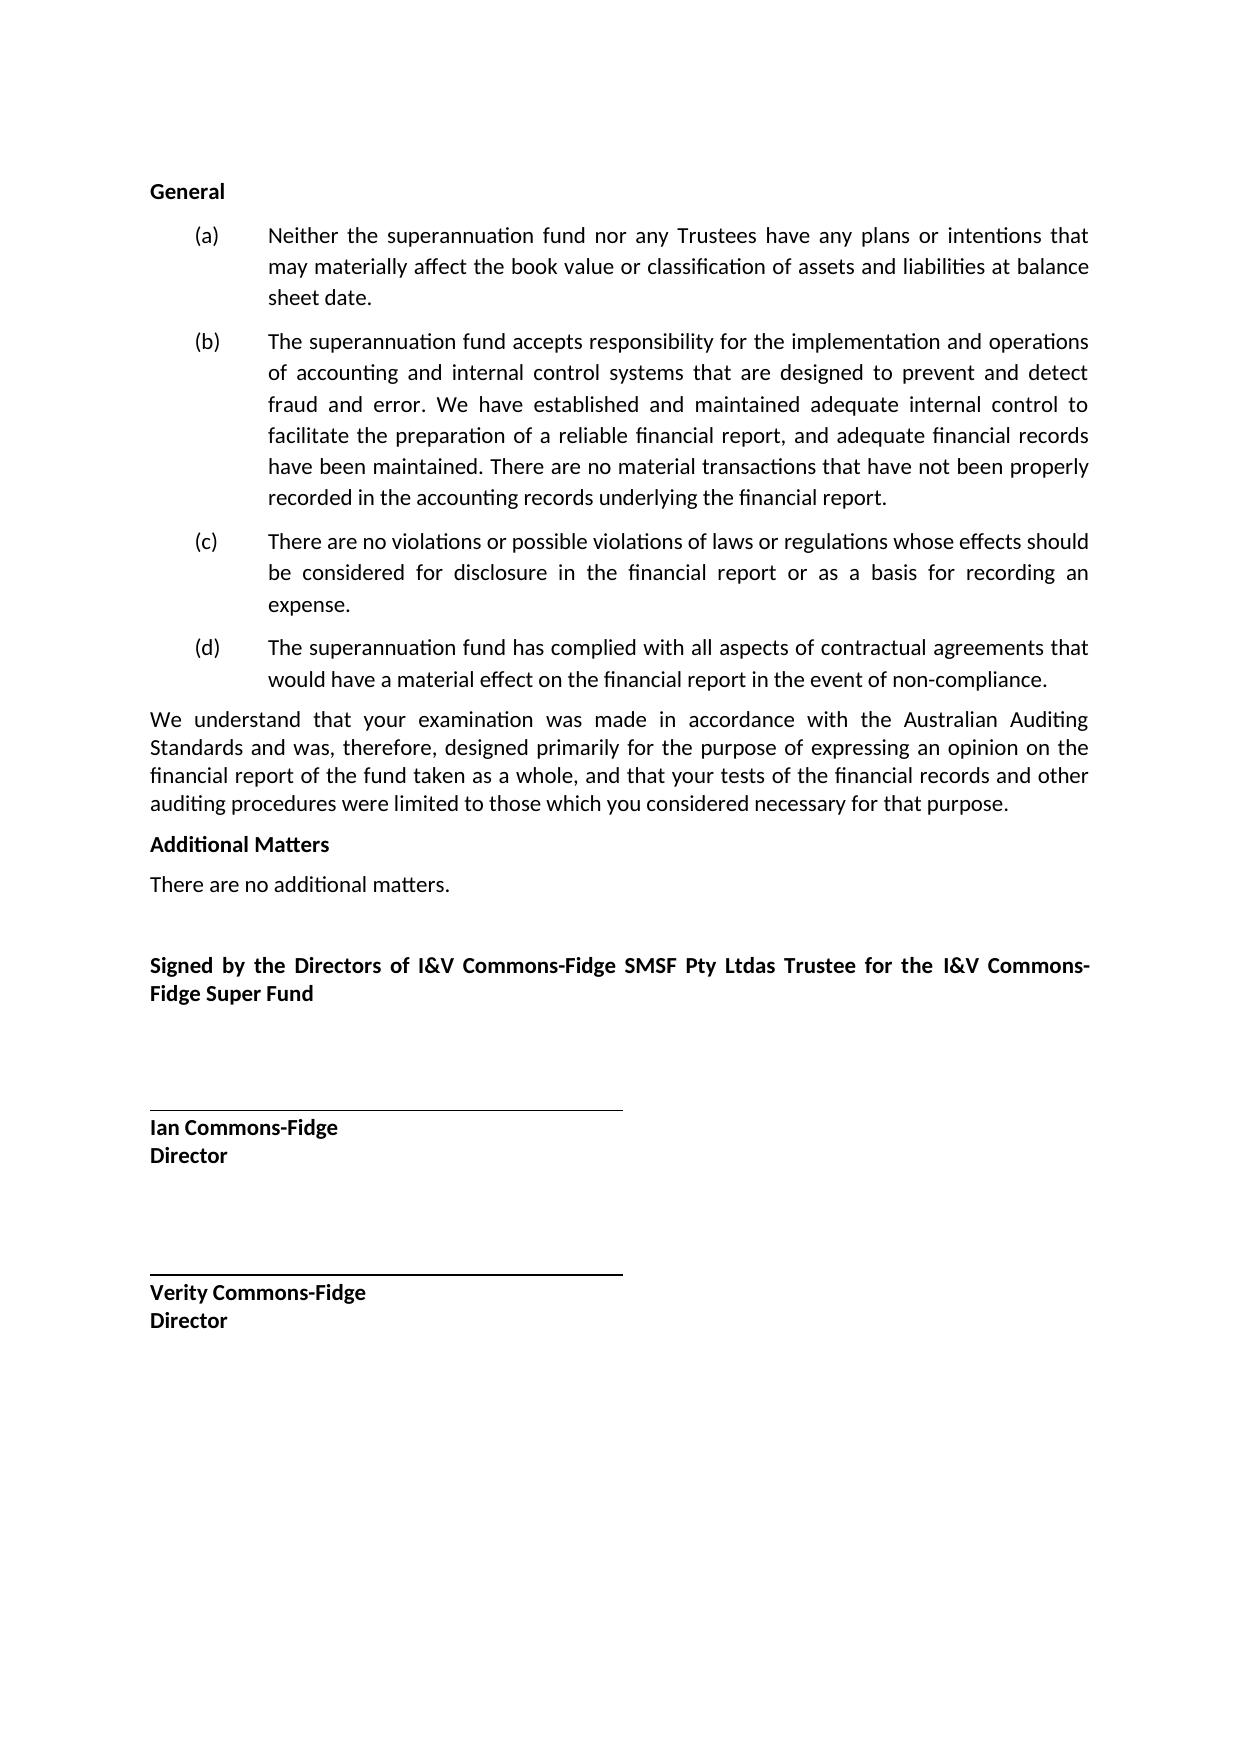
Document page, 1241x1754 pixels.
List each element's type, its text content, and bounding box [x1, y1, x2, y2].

text The superannuation fund accepts responsibility for the implementation and operations of accounting and internal control systems that are designed to prevent and detect fraud and error. We have established and maintained adequate internal control to facilitate the preparation of a reliable financial report, and adequate financial records have been maintained. There are no material transactions that have not been properly recorded in the accounting records underlying the financial report. [194, 324, 1090, 511]
text There are no additional matters. [150, 870, 1090, 898]
text Ian Commons-Fidge [150, 1113, 1090, 1141]
subtitle General [150, 177, 1090, 205]
text Director [150, 1306, 1090, 1334]
text Director [150, 1141, 1090, 1169]
text The superannuation fund has complied with all aspects of contractual agreements that would have a material effect on the financial report in the event of non-compliance. [194, 630, 1090, 693]
text Verity Commons-Fidge [150, 1278, 1090, 1306]
subtitle Additional Matters [150, 830, 1090, 858]
list Neither the superannuation fund nor any Trustees have any plans or intentions that may materially affect the book value or classification of assets and liabilities at balance sheet date. [194, 218, 1090, 311]
text We understand that your examination was made in accordance with the Australian Auditing Standards and was, therefore, designed primarily for the purpose of expressing an opinion on the financial report of the fund taken as a whole, and that your tests of the financial records and other auditing procedures were limited to those which you considered necessary for that purpose. [150, 705, 1090, 817]
text There are no violations or possible violations of laws or regulations whose effects should be considered for disclosure in the financial report or as a basis for recording an expense. [194, 524, 1090, 618]
text Signed by the Directors of I&V Commons-Fidge SMSF Pty Ltdas Trustee for the I&V Commons-Fidge Super Fund [150, 951, 1090, 1007]
